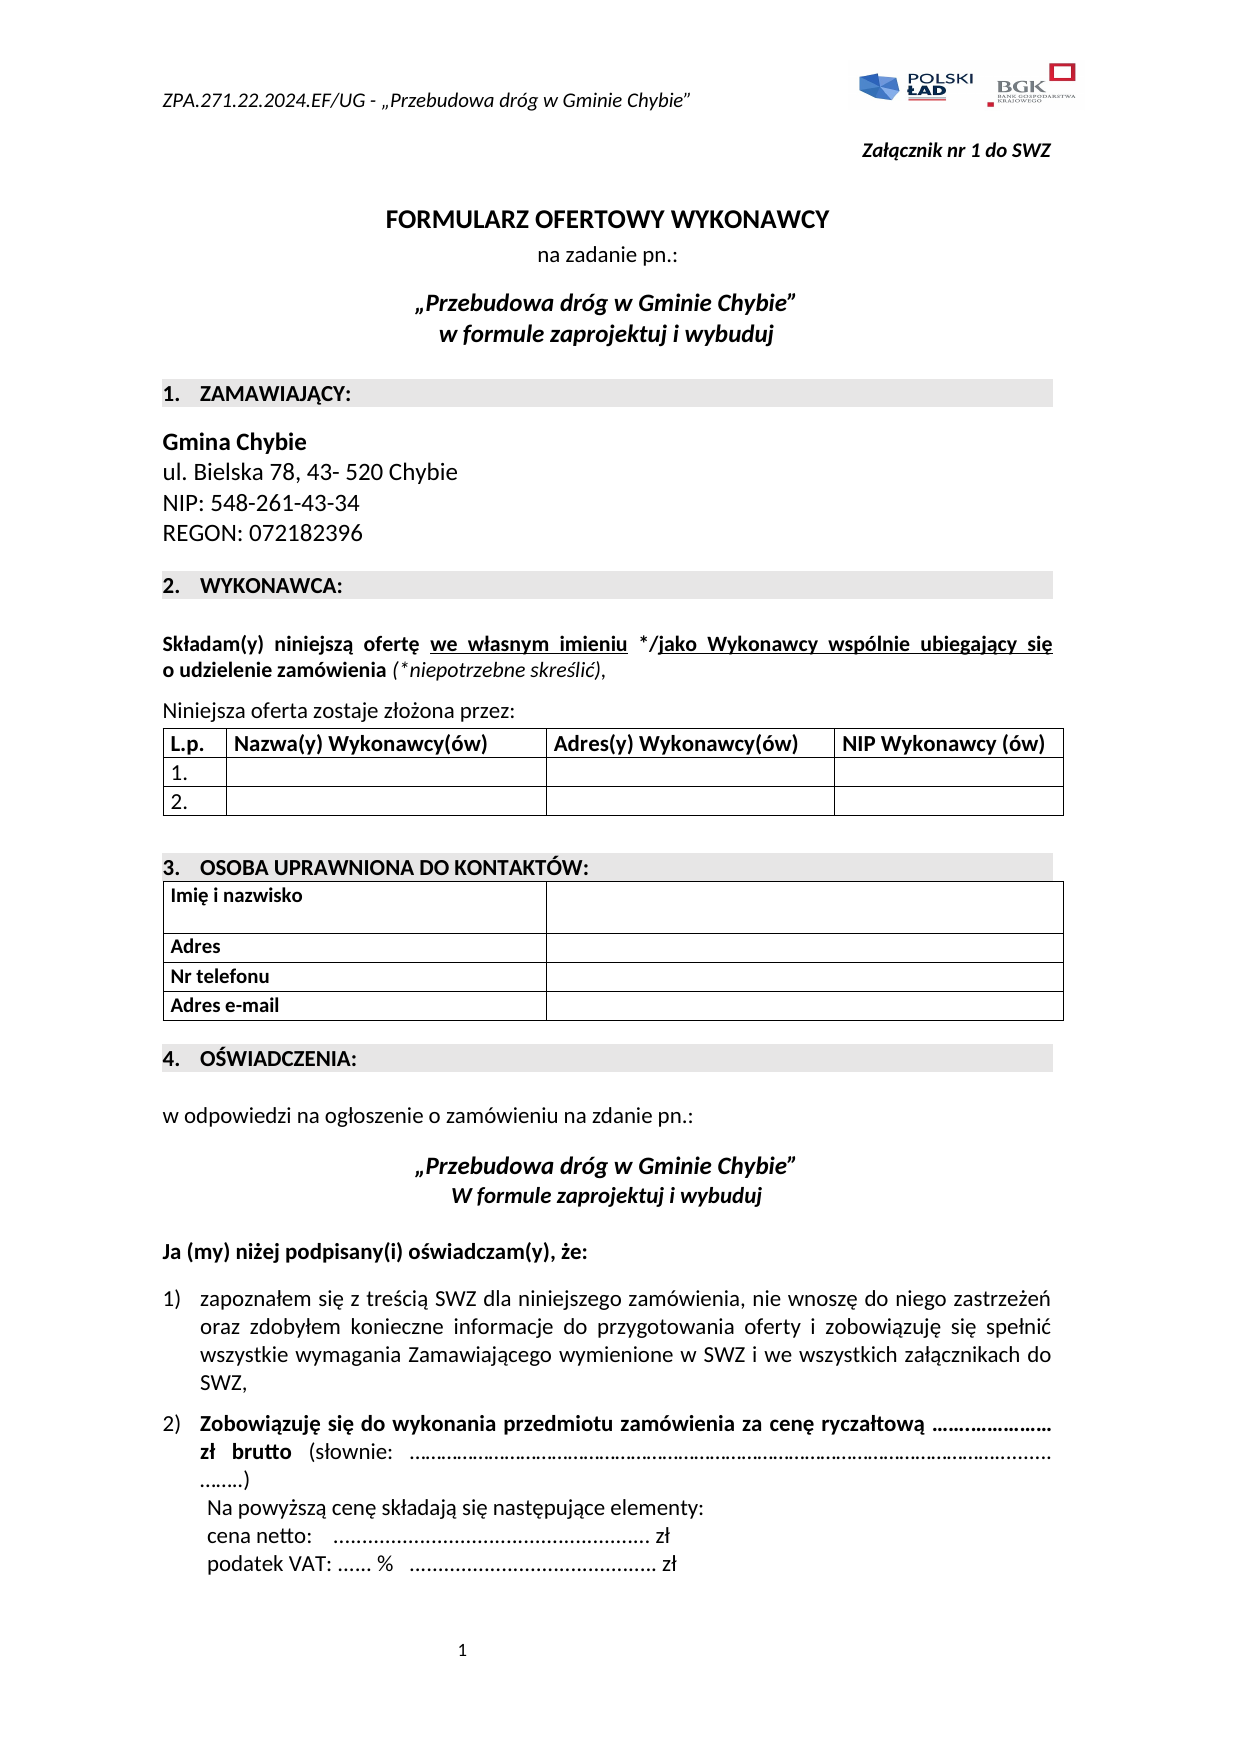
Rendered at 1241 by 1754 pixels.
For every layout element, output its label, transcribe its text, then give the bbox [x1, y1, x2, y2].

text Składam(y) niniejszą ofertę we własnym imieniu */jako Wykonawcy wspólnie ubiegający się o udzielenie zamówienia (*niepotrzebne skreślić), [162, 630, 1053, 683]
table_cell [547, 963, 1063, 991]
picture [848, 60, 1085, 111]
list Zobowiązuję się do wykonania przedmiotu zamówienia za cenę ryczałtową …….…………… zł brutto (słownie: …………………………………………………………………………………………………..........……..) [162, 1409, 1053, 1493]
text NIP: 548-261-43-34 [162, 487, 1053, 517]
table_cell Adres e-mail [164, 992, 546, 1020]
text „Przebudowa dróg w Gminie Chybie” [162, 1151, 1053, 1181]
table_cell 2. [164, 787, 226, 815]
table_cell Adres [164, 934, 546, 962]
text FORMULARZ OFERTOWY WYKONAWCY [162, 203, 1053, 236]
text w odpowiedzi na ogłoszenie o zamówieniu na zdanie pn.: [162, 1102, 1053, 1130]
table_header Nazwa(y) Wykonawcy(ów) [227, 729, 546, 757]
table_cell [547, 992, 1063, 1020]
text ul. Bielska 78, 43- 520 Chybie [162, 456, 1053, 487]
text cena netto: ....................................................... zł [207, 1521, 1053, 1549]
list ZAMAWIAJĄCY: [162, 379, 1053, 407]
table_cell [547, 934, 1063, 962]
table_cell [835, 787, 1063, 815]
table_header Imię i nazwisko [164, 882, 546, 933]
table_cell 1. [164, 758, 226, 786]
table_cell [547, 758, 834, 786]
table_header Adres(y) Wykonawcy(ów) [547, 729, 834, 757]
text Załącznik nr 1 do SWZ [162, 138, 1053, 163]
text „Przebudowa dróg w Gminie Chybie” [162, 287, 1053, 318]
text Niniejsza oferta zostaje złożona przez: [162, 696, 1053, 724]
text W formule zaprojektuj i wybuduj [162, 1181, 1053, 1209]
table_cell [835, 758, 1063, 786]
table_cell [227, 758, 546, 786]
text Ja (my) niżej podpisany(i) oświadczam(y), że: [162, 1237, 1053, 1265]
list OŚWIADCZENIA: [162, 1044, 1053, 1072]
table_cell Nr telefonu [164, 963, 546, 991]
table_cell [227, 787, 546, 815]
text Gmina Chybie [162, 426, 1053, 456]
text na zadanie pn.: [162, 241, 1053, 268]
table_header L.p. [164, 729, 226, 757]
text w formule zaprojektuj i wybuduj [162, 318, 1053, 348]
text Na powyższą cenę składają się następujące elementy: [207, 1493, 1053, 1521]
list WYKONAWCA: [162, 571, 1053, 599]
table_header [547, 882, 1063, 933]
text podatek VAT: ...... % ........................................... zł [207, 1549, 1053, 1577]
table_header NIP Wykonawcy (ów) [835, 729, 1063, 757]
list OSOBA UPRAWNIONA DO KONTAKTÓW: [162, 853, 1053, 881]
table_cell [547, 787, 834, 815]
text REGON: 072182396 [162, 517, 1053, 548]
list zapoznałem się z treścią SWZ dla niniejszego zamówienia, nie wnoszę do niego zastrzeżeń oraz zdobyłem konieczne informacje do przygotowania oferty i zobowiązuję się spełnić wszystkie wymagania Zamawiającego wymienione w SWZ i we wszystkich załącznikach do SWZ, [162, 1284, 1053, 1396]
